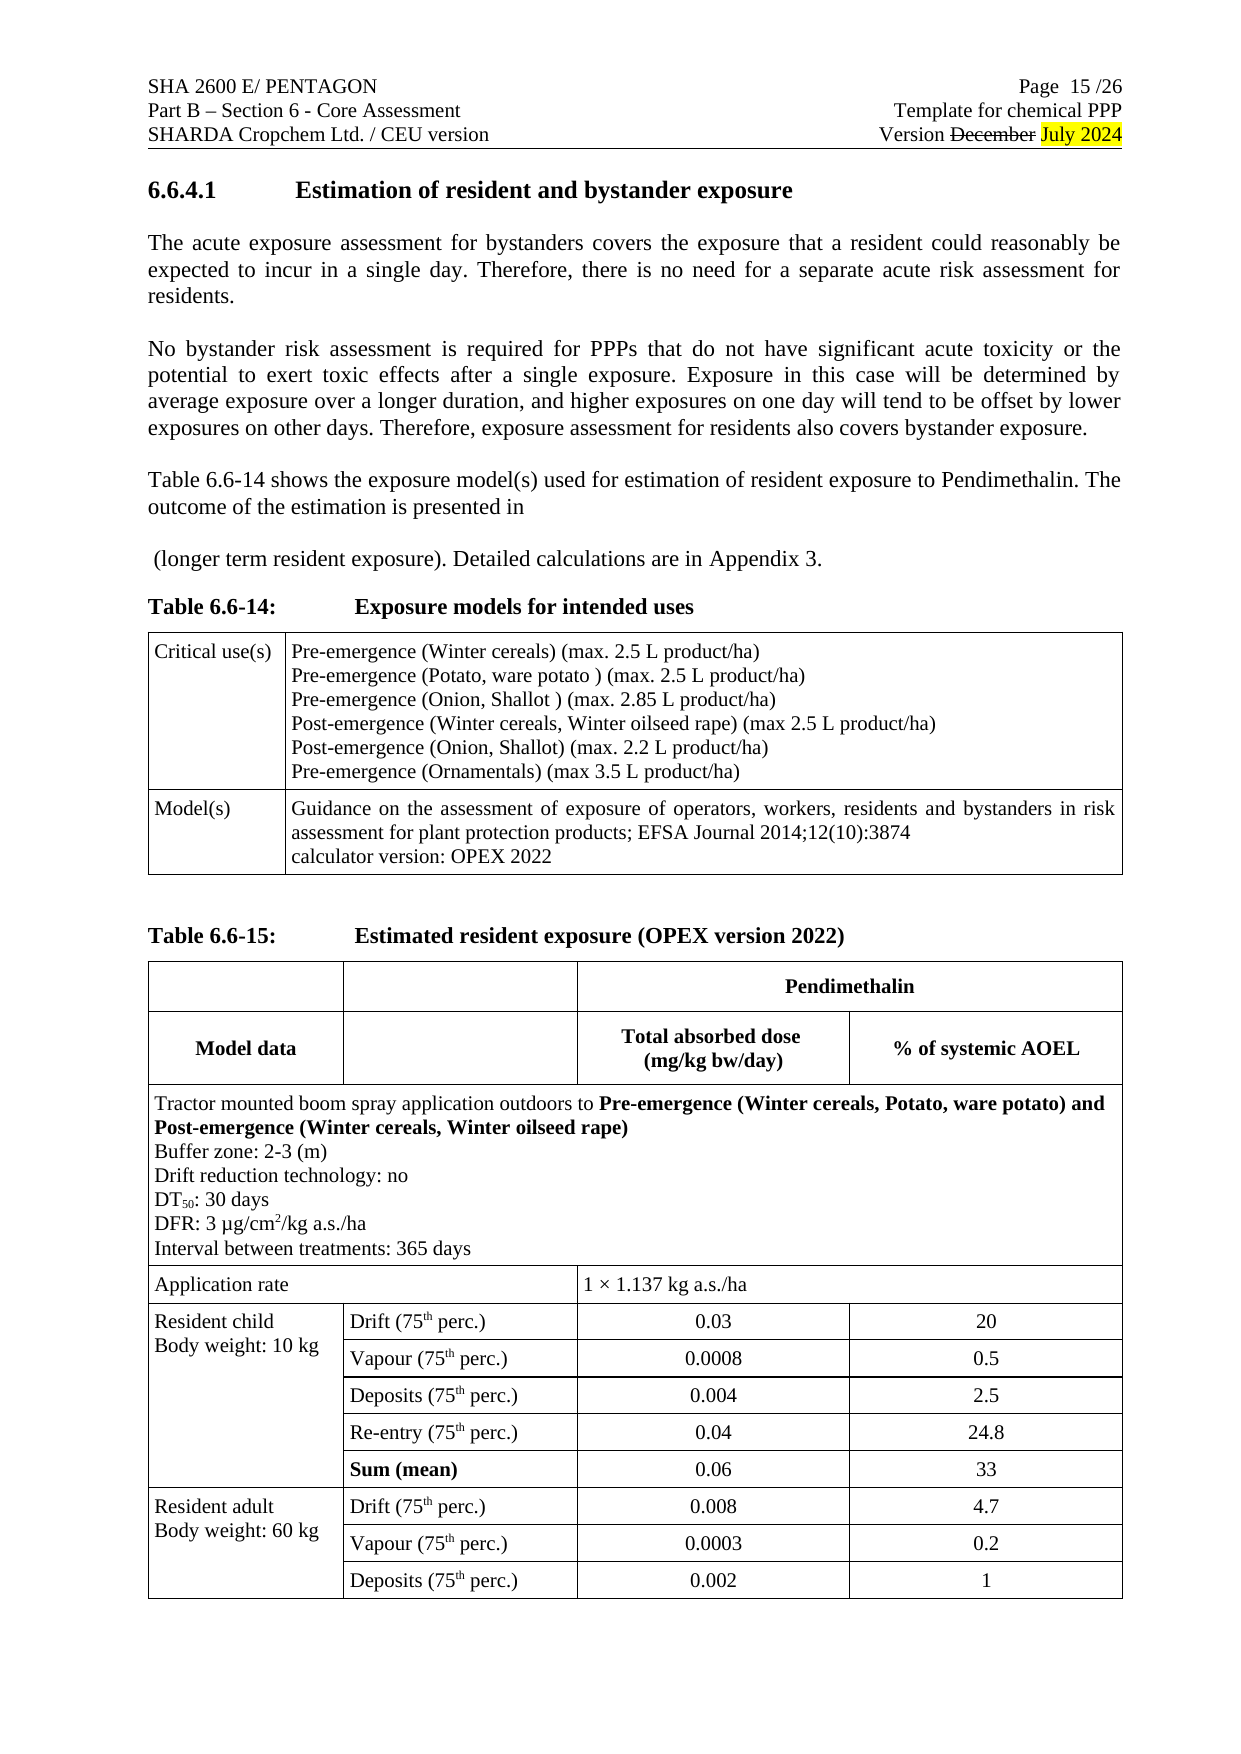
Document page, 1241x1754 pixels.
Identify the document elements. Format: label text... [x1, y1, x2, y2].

table_cell 0.008 [578, 1488, 849, 1524]
table_cell 1 × 1.137 kg a.s./ha [578, 1266, 1122, 1302]
table_cell Model data [149, 1012, 343, 1084]
table_header Pendimethalin [578, 962, 1122, 1011]
table_cell Application rate [149, 1266, 577, 1302]
table_cell Vapour (75th perc.) [344, 1340, 577, 1376]
table_cell Resident adult Body weight: 60 kg [149, 1488, 343, 1598]
table_cell [344, 1012, 577, 1084]
table_cell 0.03 [578, 1304, 849, 1339]
table_cell Sum (mean) [344, 1451, 577, 1487]
table_cell 20 [850, 1304, 1122, 1339]
table_cell 24.8 [850, 1414, 1122, 1450]
table_cell 33 [850, 1451, 1122, 1487]
text The acute exposure assessment for bystanders covers the exposure that a resident could reasonably be expected to incur in a single day. Therefore, there is no need for a separate acute risk assessment for residents. [148, 229, 1122, 308]
table_cell 4.7 [850, 1488, 1122, 1524]
table_cell Vapour (75th perc.) [344, 1525, 577, 1561]
table_cell Re-entry (75th perc.) [344, 1414, 577, 1450]
table_header [344, 962, 577, 1011]
table_cell 0.004 [578, 1378, 849, 1413]
table_header Pre-emergence (Winter cereals) (max. 2.5 L product/ha) Pre-emergence (Potato, ware potato ) (max. 2.5 L product/ha) Pre-emergence (Onion, Shallot ) (max. 2.85 L product/ha) Post-emergence (Winter cereals, Winter oilseed rape) (max 2.5 L product/ha) Post-emergence (Onion, Shallot) (max. 2.2 L product/ha) Pre-emergence (Ornamentals) (max 3.5 L product/ha) [286, 633, 1122, 789]
table_cell 0.002 [578, 1562, 849, 1598]
table_cell Model(s) [149, 790, 285, 874]
table_cell Total absorbed dose (mg/kg bw/day) [578, 1012, 849, 1084]
table_cell 0.5 [850, 1340, 1122, 1376]
table_cell Resident child Body weight: 10 kg [149, 1304, 343, 1487]
text No bystander risk assessment is required for PPPs that do not have significant acute toxicity or the potential to exert toxic effects after a single exposure. Exposure in this case will be determined by average exposure over a longer duration, and higher exposures on one day will tend to be offset by lower exposures on other days. Therefore, exposure assessment for residents also covers bystander exposure. [148, 335, 1122, 440]
table_cell 0.06 [578, 1451, 849, 1487]
table_cell 0.2 [850, 1525, 1122, 1561]
table_cell 0.04 [578, 1414, 849, 1450]
table_cell 2.5 [850, 1378, 1122, 1413]
table_cell 1 [850, 1562, 1122, 1598]
table_cell Tractor mounted boom spray application outdoors to Pre-emergence (Winter cereals, Potato, ware potato) and Post-emergence (Winter cereals, Winter oilseed rape) Buffer zone: 2-3 (m) Drift reduction technology: no DT50: 30 days DFR: 3 µg/cm2/kg a.s./ha Interval between treatments: 365 days [149, 1085, 1122, 1265]
table_cell Deposits (75th perc.) [344, 1378, 577, 1413]
table_header [149, 962, 343, 1011]
table_cell Drift (75th perc.) [344, 1488, 577, 1524]
subtitle Estimation of resident and bystander exposure [148, 176, 1122, 204]
table_cell Deposits (75th perc.) [344, 1562, 577, 1598]
table_header Critical use(s) [149, 633, 285, 789]
table_cell Drift (75th perc.) [344, 1304, 577, 1339]
table_cell Guidance on the assessment of exposure of operators, workers, residents and bystanders in risk assessment for plant protection products; EFSA Journal 2014;12(10):3874 calculator version: OPEX 2022 [286, 790, 1122, 874]
table_cell 0.0008 [578, 1340, 849, 1376]
table_cell 0.0003 [578, 1525, 849, 1561]
table_cell % of systemic AOEL [850, 1012, 1122, 1084]
